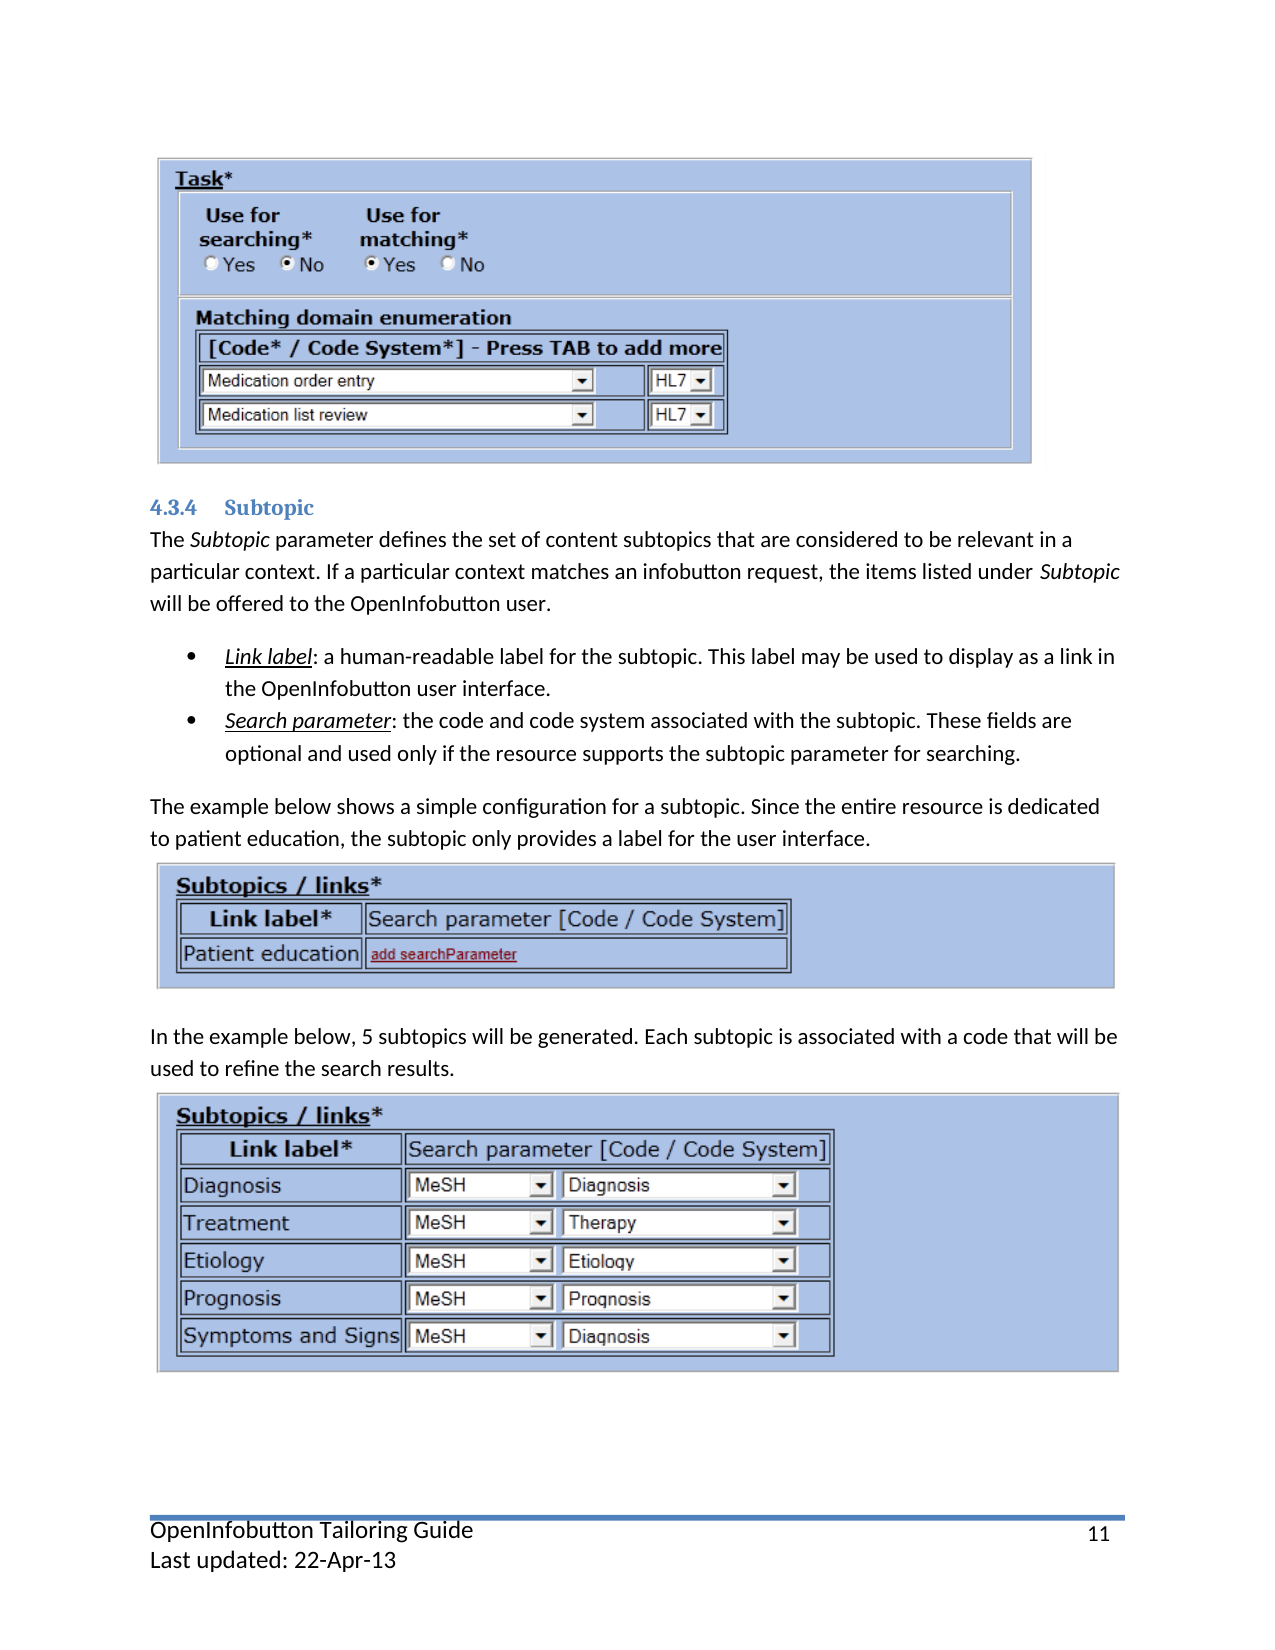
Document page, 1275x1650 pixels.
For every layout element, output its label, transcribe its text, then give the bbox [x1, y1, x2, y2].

list Link label: a human-readable label for the subtopic. This label may be used to display as a link in the OpenInfobutton user interface. [187, 642, 1125, 702]
text The Subtopic parameter defines the set of content subtopics that are considered to be relevant in a particular context. If a particular context matches an infobutton request, the items listed under Subtopic will be offered to the OpenInfobutton user. [150, 525, 1125, 617]
picture [150, 1086, 1125, 1382]
text In the example below, 5 subtopics will be generated. Each subtopic is associated with a code that will be used to refine the search results. [150, 1022, 1125, 1086]
picture [150, 856, 1125, 997]
text The example below shows a simple configuration for a subtopic. Since the entire resource is dedicated to patient education, the subtopic only provides a label for the user interface. [150, 792, 1125, 856]
picture [150, 150, 1047, 470]
subtitle Subtopic [150, 495, 1125, 521]
list Search parameter: the code and code system associated with the subtopic. These fields are optional and used only if the resource supports the subtopic parameter for searching. [187, 707, 1125, 767]
